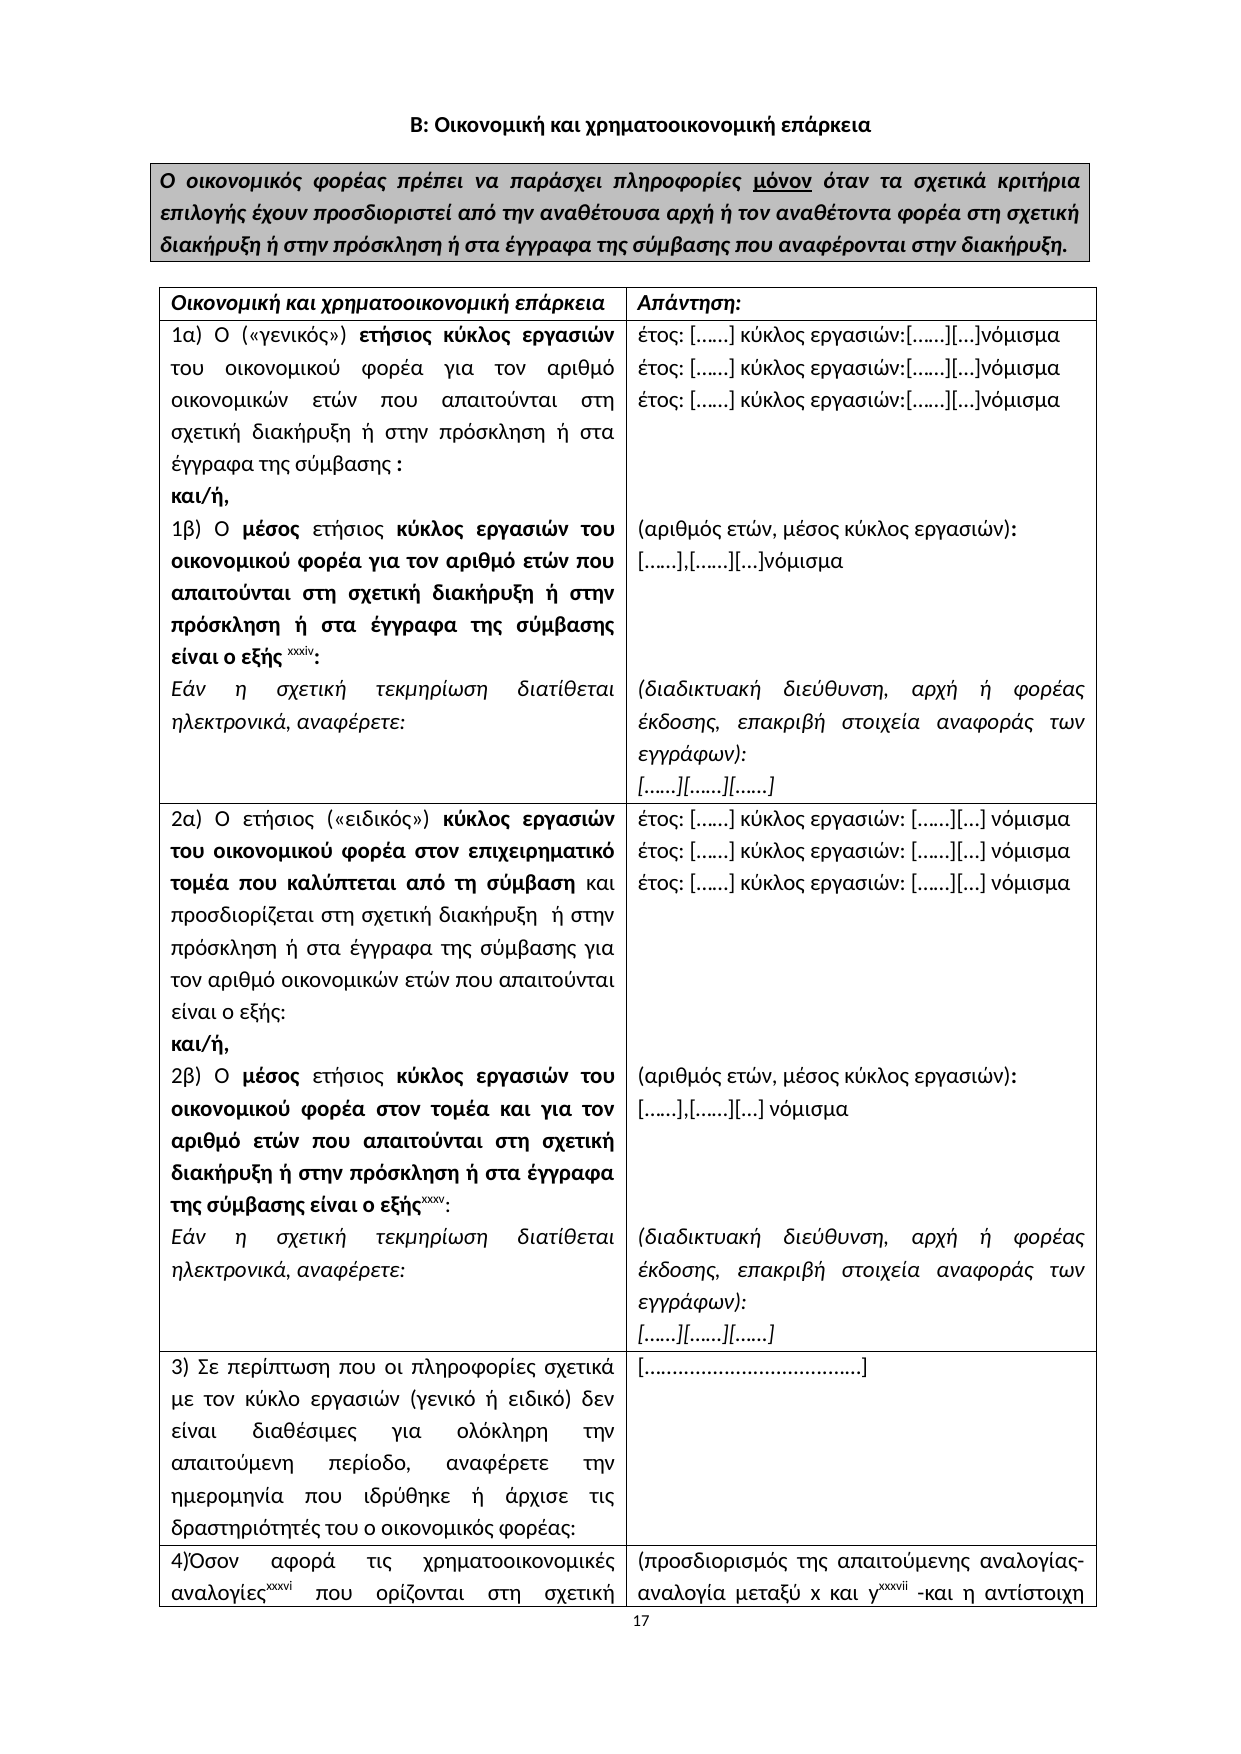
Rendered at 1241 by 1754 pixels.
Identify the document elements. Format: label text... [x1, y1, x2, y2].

table_cell έτος: [……] κύκλος εργασιών: [……][…] νόμισμα έτος: [……] κύκλος εργασιών: [……][…] νόμισμα έτος: [……] κύκλος εργασιών: [……][…] νόμισμα (αριθμός ετών, μέσος κύκλος εργασιών): [……],[……][…] νόμισμα (διαδικτυακή διεύθυνση, αρχή ή φορέας έκδοσης, επακριβή στοιχεία αναφοράς των εγγράφων): [……][……][……] [627, 804, 1096, 1351]
table_header Οικονομική και χρηματοοικονομική επάρκεια [160, 288, 626, 319]
table_header Απάντηση: [627, 288, 1096, 319]
table_cell […................................…] [627, 1352, 1096, 1545]
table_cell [160, 1546, 626, 1606]
table_cell έτος: [……] κύκλος εργασιών:[……][…]νόμισμα έτος: [……] κύκλος εργασιών:[……][…]νόμισμα έτος: [……] κύκλος εργασιών:[……][…]νόμισμα (αριθμός ετών, μέσος κύκλος εργασιών): [……],[……][…]νόμισμα (διαδικτυακή διεύθυνση, αρχή ή φορέας έκδοσης, επακριβή στοιχεία αναφοράς των εγγράφων): [……][……][……] [627, 321, 1096, 803]
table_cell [627, 1546, 1096, 1606]
text Ο οικονομικός φορέας πρέπει να παράσχει πληροφορίες μόνον όταν τα σχετικά κριτήρια επιλογής έχουν προσδιοριστεί από την αναθέτουσα αρχή ή τον αναθέτοντα φορέα στη σχετική διακήρυξη ή στην πρόσκληση ή στα έγγραφα της σύμβασης που αναφέρονται στην διακήρυξη. [151, 164, 1089, 261]
text Β: Οικονομική και χρηματοοικονομική επάρκεια [159, 110, 1081, 138]
table_cell 2α) Ο ετήσιος («ειδικός») κύκλος εργασιών του οικονομικού φορέα στον επιχειρηματικό τομέα που καλύπτεται από τη σύμβαση και προσδιορίζεται στη σχετική διακήρυξη ή στην πρόσκληση ή στα έγγραφα της σύμβασης για τον αριθμό οικονομικών ετών που απαιτούνται είναι ο εξής: και/ή, 2β) Ο μέσος ετήσιος κύκλος εργασιών του οικονομικού φορέα στον τομέα και για τον αριθμό ετών που απαιτούνται στη σχετική διακήρυξη ή στην πρόσκληση ή στα έγγραφα της σύμβασης είναι ο εξής: Εάν η σχετική τεκμηρίωση διατίθεται ηλεκτρονικά, αναφέρετε: [160, 804, 626, 1351]
table_cell 3) Σε περίπτωση που οι πληροφορίες σχετικά με τον κύκλο εργασιών (γενικό ή ειδικό) δεν είναι διαθέσιμες για ολόκληρη την απαιτούμενη περίοδο, αναφέρετε την ημερομηνία που ιδρύθηκε ή άρχισε τις δραστηριότητές του ο οικονομικός φορέας: [160, 1352, 626, 1545]
table_cell 1α) Ο («γενικός») ετήσιος κύκλος εργασιών του οικονομικού φορέα για τον αριθμό οικονομικών ετών που απαιτούνται στη σχετική διακήρυξη ή στην πρόσκληση ή στα έγγραφα της σύμβασης : και/ή, 1β) Ο μέσος ετήσιος κύκλος εργασιών του οικονομικού φορέα για τον αριθμό ετών που απαιτούνται στη σχετική διακήρυξη ή στην πρόσκληση ή στα έγγραφα της σύμβασης είναι ο εξής : Εάν η σχετική τεκμηρίωση διατίθεται ηλεκτρονικά, αναφέρετε: [160, 321, 626, 803]
